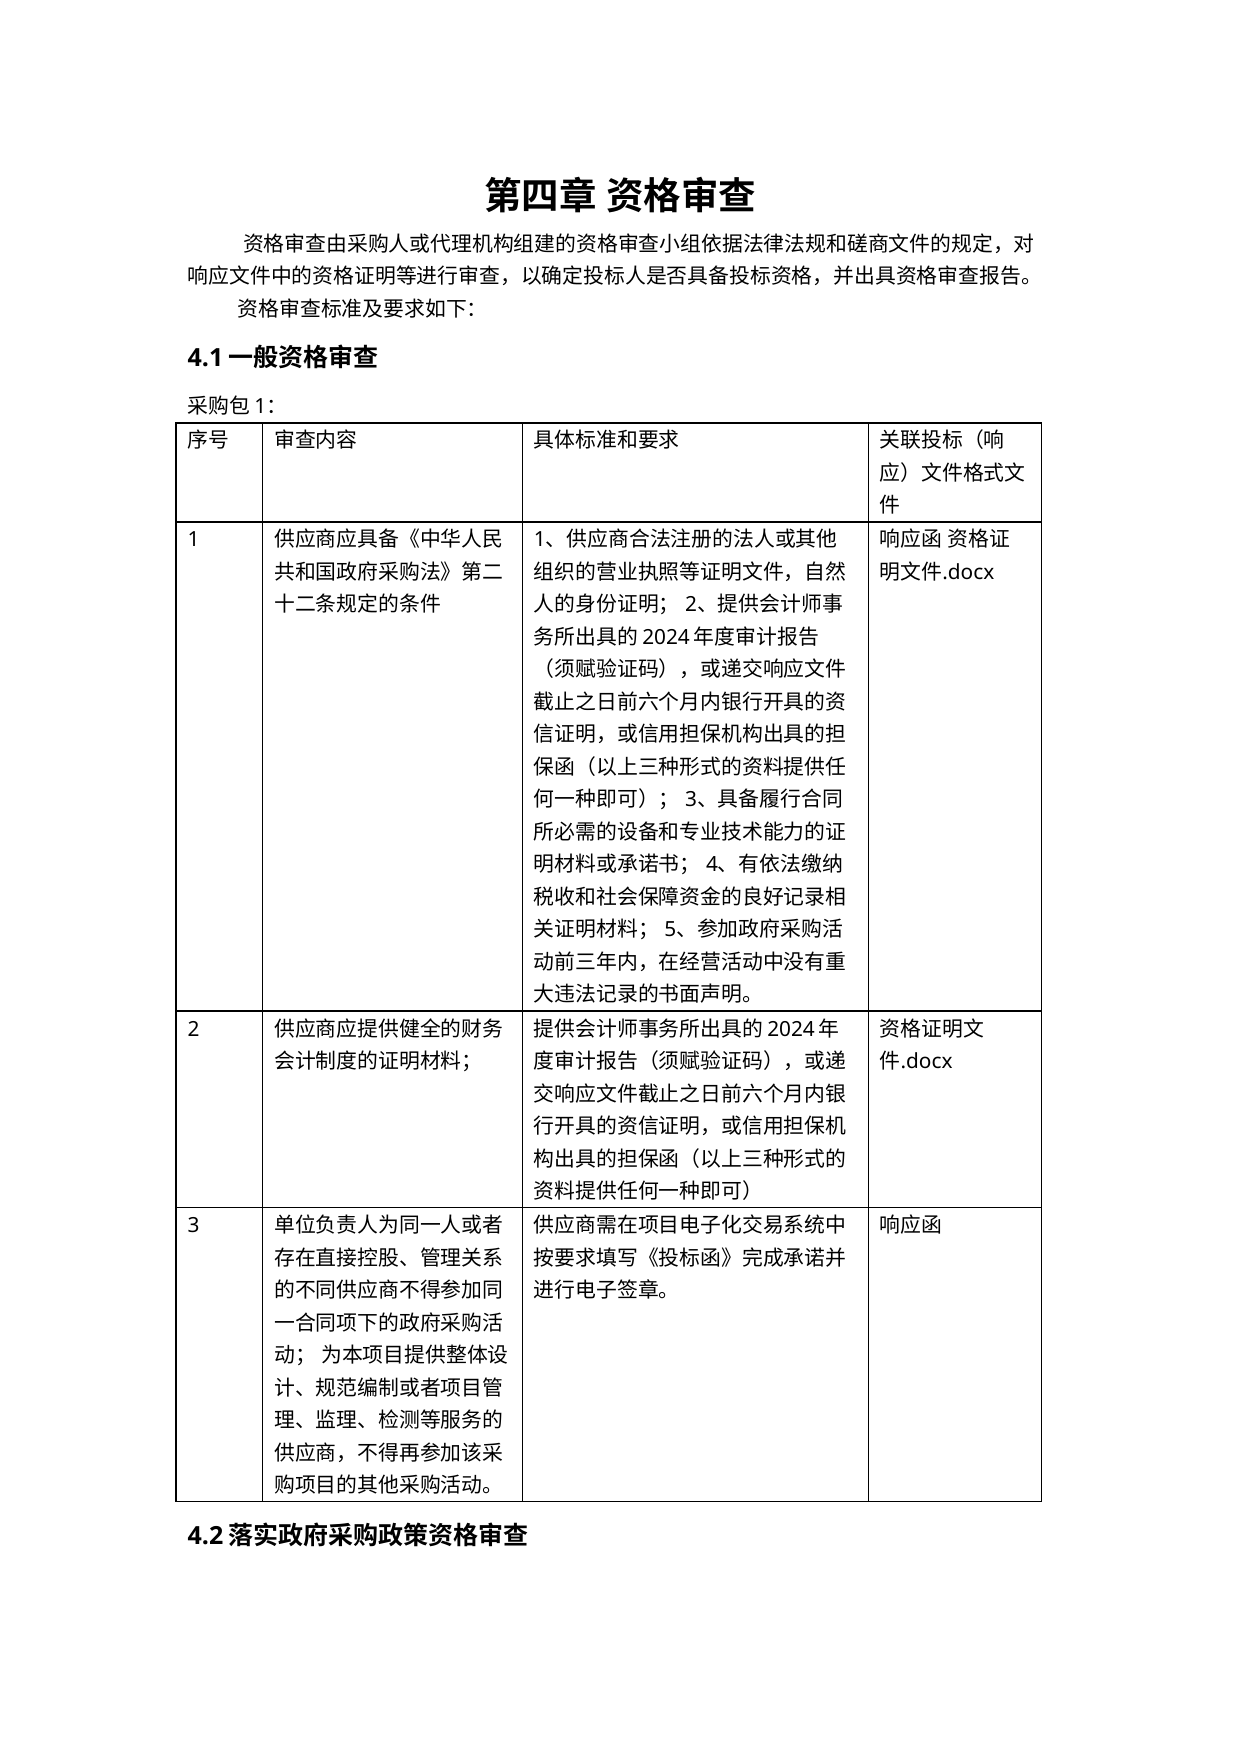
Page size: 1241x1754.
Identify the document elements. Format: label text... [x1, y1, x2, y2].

text 第四章 资格审查 [187, 162, 1053, 227]
table_cell 资格证明文件.docx [869, 1012, 1041, 1207]
text 采购包1： [187, 389, 1053, 422]
table_header 关联投标（响应）文件格式文件 [869, 424, 1041, 521]
table_cell 供应商应具备《中华人民共和国政府采购法》第二十二条规定的条件 [263, 523, 522, 1010]
table_cell 2 [177, 1012, 262, 1207]
text 4.1一般资格审查 [187, 324, 1053, 389]
text 资格审查由采购人或代理机构组建的资格审查小组依据法律法规和磋商文件的规定，对响应文件中的资格证明等进行审查，以确定投标人是否具备投标资格，并出具资格审查报告。 [187, 227, 1053, 292]
table_cell 1、供应商合法注册的法人或其他组织的营业执照等证明文件，自然人的身份证明； 2、提供会计师事务所出具的2024年度审计报告（须赋验证码），或递交响应文件截止之日前六个月内银行开具的资信证明，或信用担保机构出具的担保函（以上三种形式的资料提供任何一种即可）； 3、具备履行合同所必需的设备和专业技术能力的证明材料或承诺书； 4、有依法缴纳税收和社会保障资金的良好记录相关证明材料； 5、参加政府采购活动前三年内，在经营活动中没有重大违法记录的书面声明。 [523, 523, 868, 1010]
table_cell 提供会计师事务所出具的2024年度审计报告（须赋验证码），或递交响应文件截止之日前六个月内银行开具的资信证明，或信用担保机构出具的担保函（以上三种形式的资料提供任何一种即可） [523, 1012, 868, 1207]
text 资格审查标准及要求如下： [187, 292, 1053, 324]
table_cell 1 [177, 523, 262, 1010]
table_header 序号 [177, 424, 262, 521]
table_cell 单位负责人为同一人或者存在直接控股、管理关系的不同供应商不得参加同一合同项下的政府采购活动； 为本项目提供整体设计、规范编制或者项目管理、监理、检测等服务的供应商，不得再参加该采购项目的其他采购活动。 [263, 1208, 522, 1501]
table_cell 供应商应提供健全的财务会计制度的证明材料； [263, 1012, 522, 1207]
table_cell 响应函 [869, 1208, 1041, 1501]
text 4.2落实政府采购政策资格审查 [187, 1502, 1053, 1567]
table_header 具体标准和要求 [523, 424, 868, 521]
table_cell 供应商需在项目电子化交易系统中按要求填写《投标函》完成承诺并进行电子签章。 [523, 1208, 868, 1501]
table_cell 3 [177, 1208, 262, 1501]
table_cell 响应函 资格证明文件.docx [869, 523, 1041, 1010]
table_header 审查内容 [263, 424, 522, 521]
